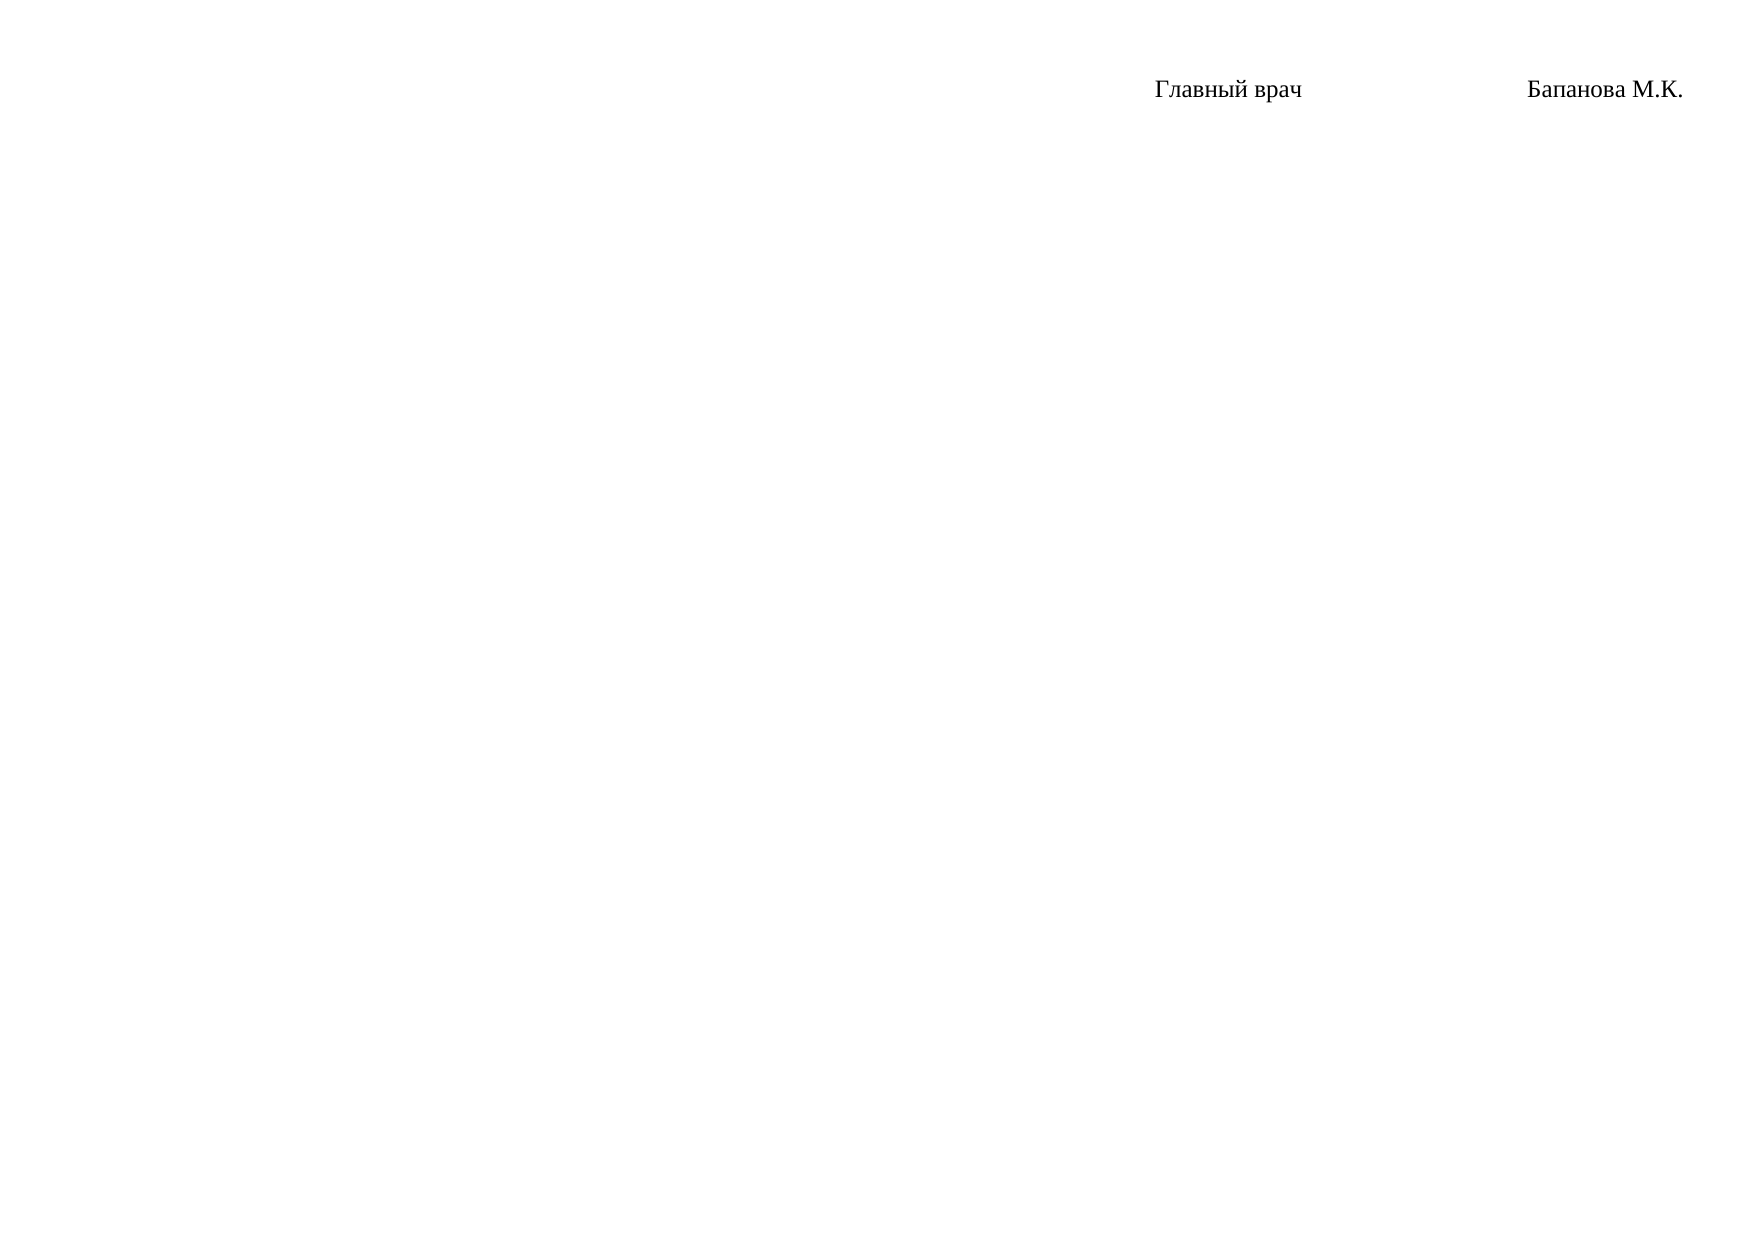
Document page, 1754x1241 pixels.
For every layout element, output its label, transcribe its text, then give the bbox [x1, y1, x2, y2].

text Главный врач Бапанова М.К. [44, 74, 1683, 103]
